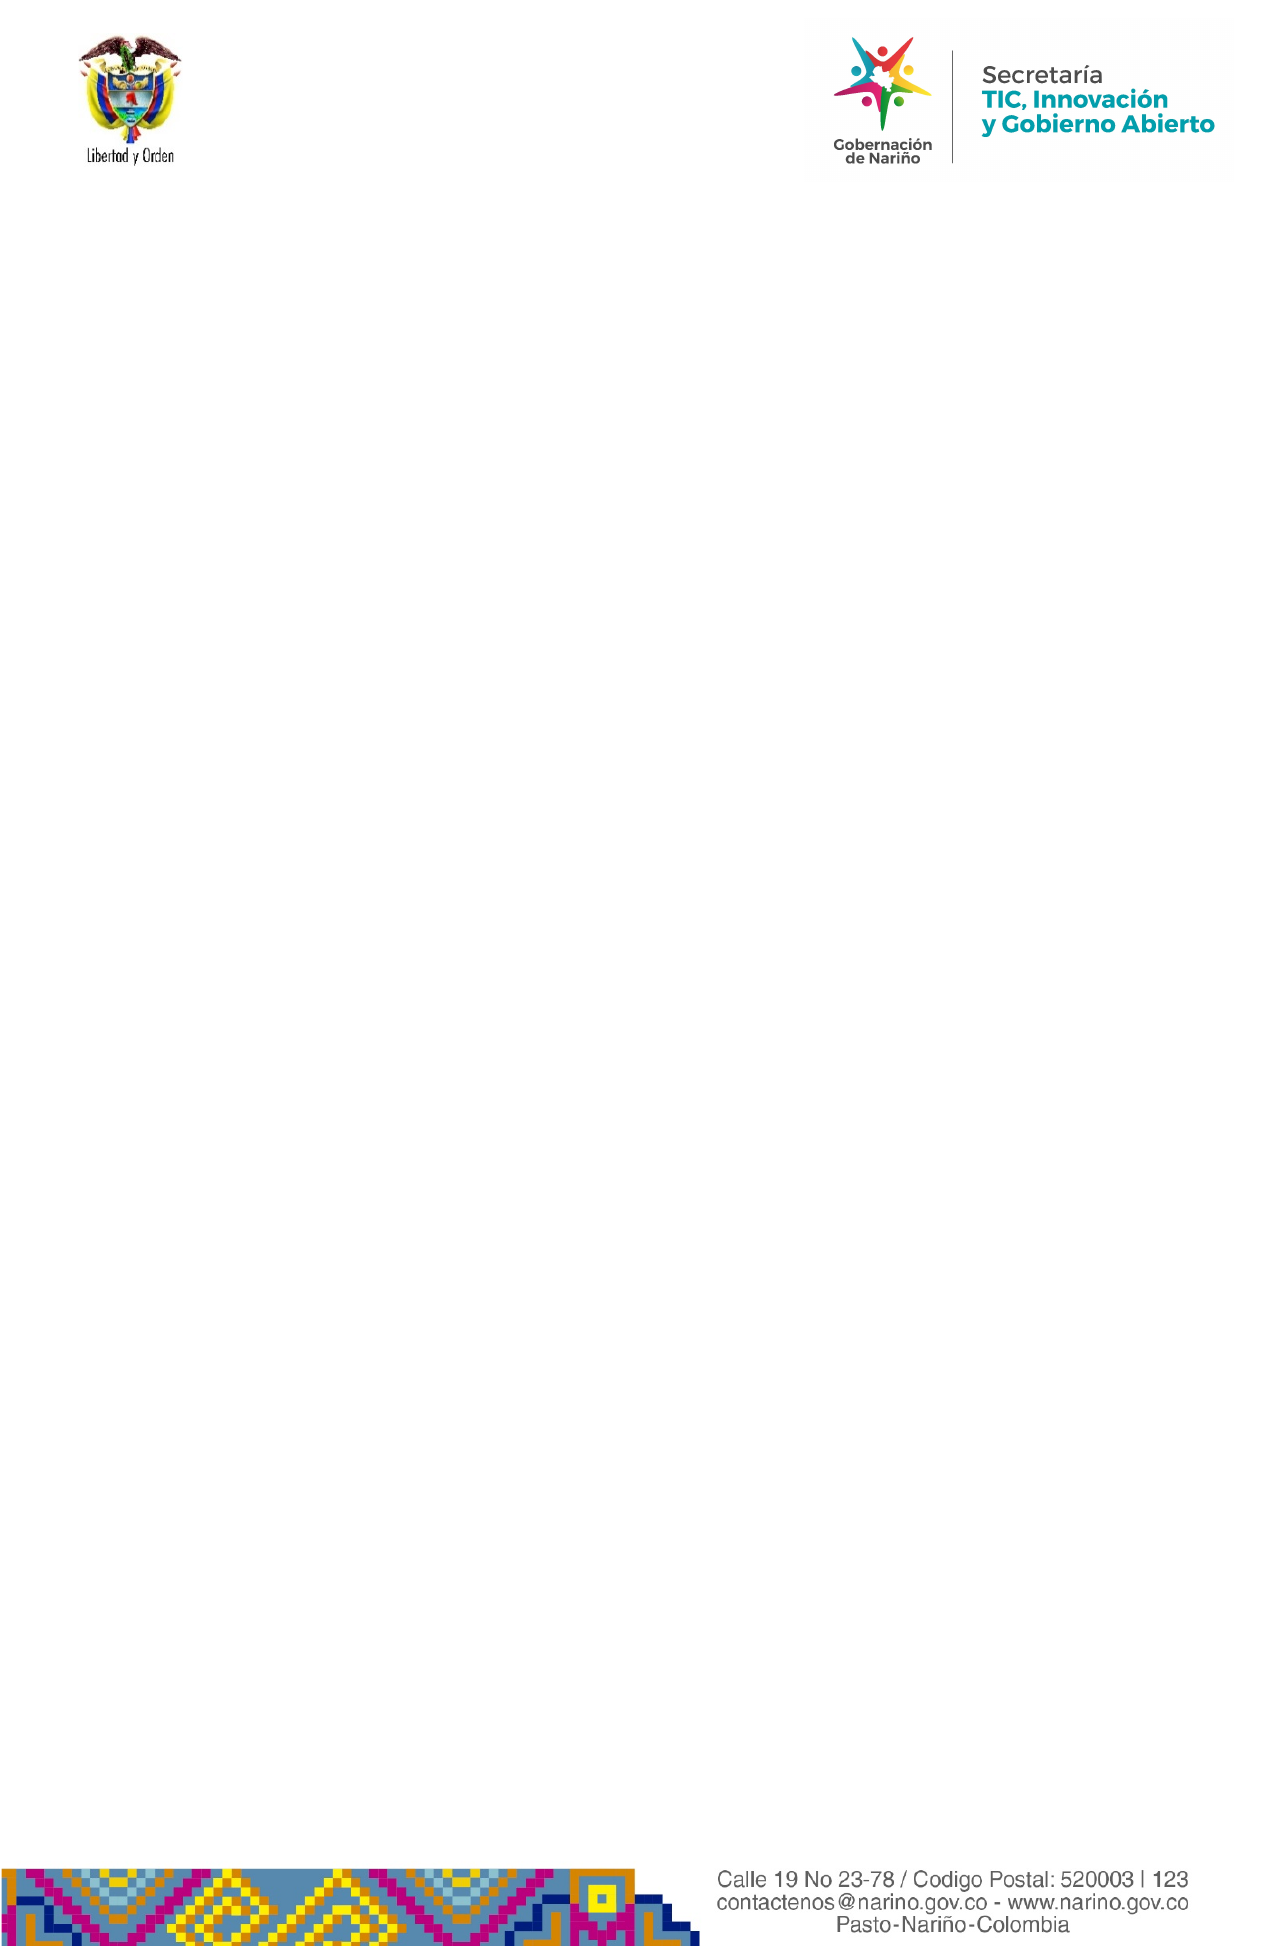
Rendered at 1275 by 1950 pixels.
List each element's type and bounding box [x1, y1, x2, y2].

picture [76, 33, 183, 165]
picture [0, 1848, 1222, 1946]
picture [803, 18, 1235, 182]
